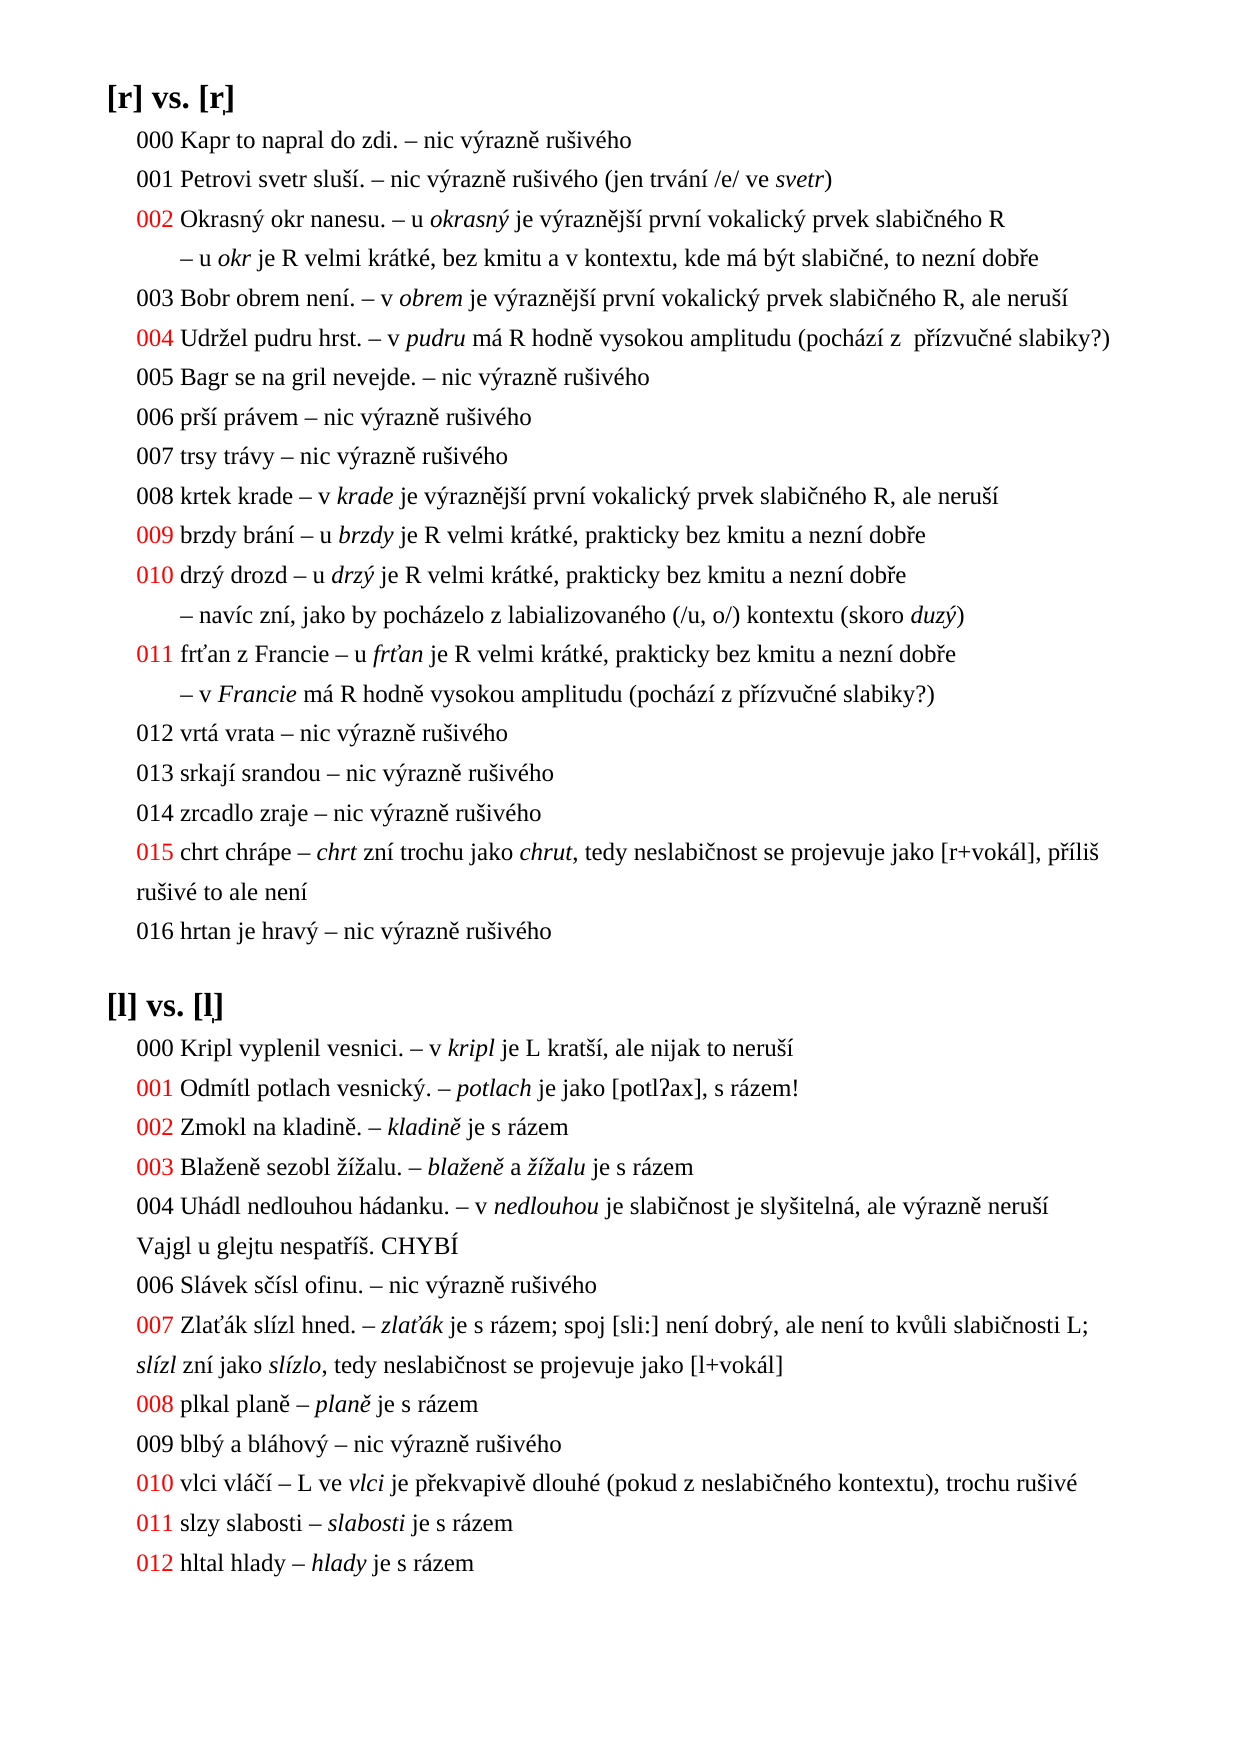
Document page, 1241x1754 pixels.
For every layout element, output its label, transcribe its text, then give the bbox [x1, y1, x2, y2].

text [l] vs. [l̩] 000 Kripl vyplenil vesnici. – v kripl je L kratší, ale nijak to neruší 001 Odmítl potlach vesnický. – potlach je jako [potlʔax], s rázem! 002 Zmokl na kladině. – kladině je s rázem 003 Blaženě sezobl žížalu. – blaženě a žížalu je s rázem 004 Uhádl nedlouhou hádanku. – v nedlouhou je slabičnost je slyšitelná, ale výrazně neruší Vajgl u glejtu nespatříš. CHYBÍ 006 Slávek sčísl ofinu. – nic výrazně rušivého 007 Zlaťák slízl hned. – zlaťák je s rázem; spoj [sli:] není dobrý, ale není to kvůli slabičnosti L; slízl zní jako slízlo, tedy neslabičnost se projevuje jako [l+vokál] 008 plkal planě – planě je s rázem 009 blbý a bláhový – nic výrazně rušivého 010 vlci vláčí – L ve vlci je překvapivě dlouhé (pokud z neslabičného kontextu), trochu rušivé 011 slzy slabosti – slabosti je s rázem 012 hltal hlady – hlady je s rázem [106, 985, 1134, 1579]
text [r] vs. [r̩] 000 Kapr to napral do zdi. – nic výrazně rušivého 001 Petrovi svetr sluší. – nic výrazně rušivého (jen trvání /e/ ve svetr) 002 Okrasný okr nanesu. – u okrasný je výraznější první vokalický prvek slabičného R – u okr je R velmi krátké, bez kmitu a v kontextu, kde má být slabičné, to nezní dobře 003 Bobr obrem není. – v obrem je výraznější první vokalický prvek slabičného R, ale neruší 004 Udržel pudru hrst. – v pudru má R hodně vysokou amplitudu (pochází z přízvučné slabiky?) 005 Bagr se na gril nevejde. – nic výrazně rušivého 006 prší právem – nic výrazně rušivého 007 trsy trávy – nic výrazně rušivého 008 krtek krade – v krade je výraznější první vokalický prvek slabičného R, ale neruší 009 brzdy brání – u brzdy je R velmi krátké, prakticky bez kmitu a nezní dobře 010 drzý drozd – u drzý je R velmi krátké, prakticky bez kmitu a nezní dobře – navíc zní, jako by pocházelo z labializovaného (/u, o/) kontextu (skoro duzý) 011 frťan z Francie – u frťan je R velmi krátké, prakticky bez kmitu a nezní dobře – v Francie má R hodně vysokou amplitudu (pochází z přízvučné slabiky?) 012 vrtá vrata – nic výrazně rušivého 013 srkají srandou – nic výrazně rušivého 014 zrcadlo zraje – nic výrazně rušivého 015 chrt chrápe – chrt zní trochu jako chrut, tedy neslabičnost se projevuje jako [r+vokál], příliš rušivé to ale není 016 hrtan je hravý – nic výrazně rušivého [106, 77, 1134, 948]
